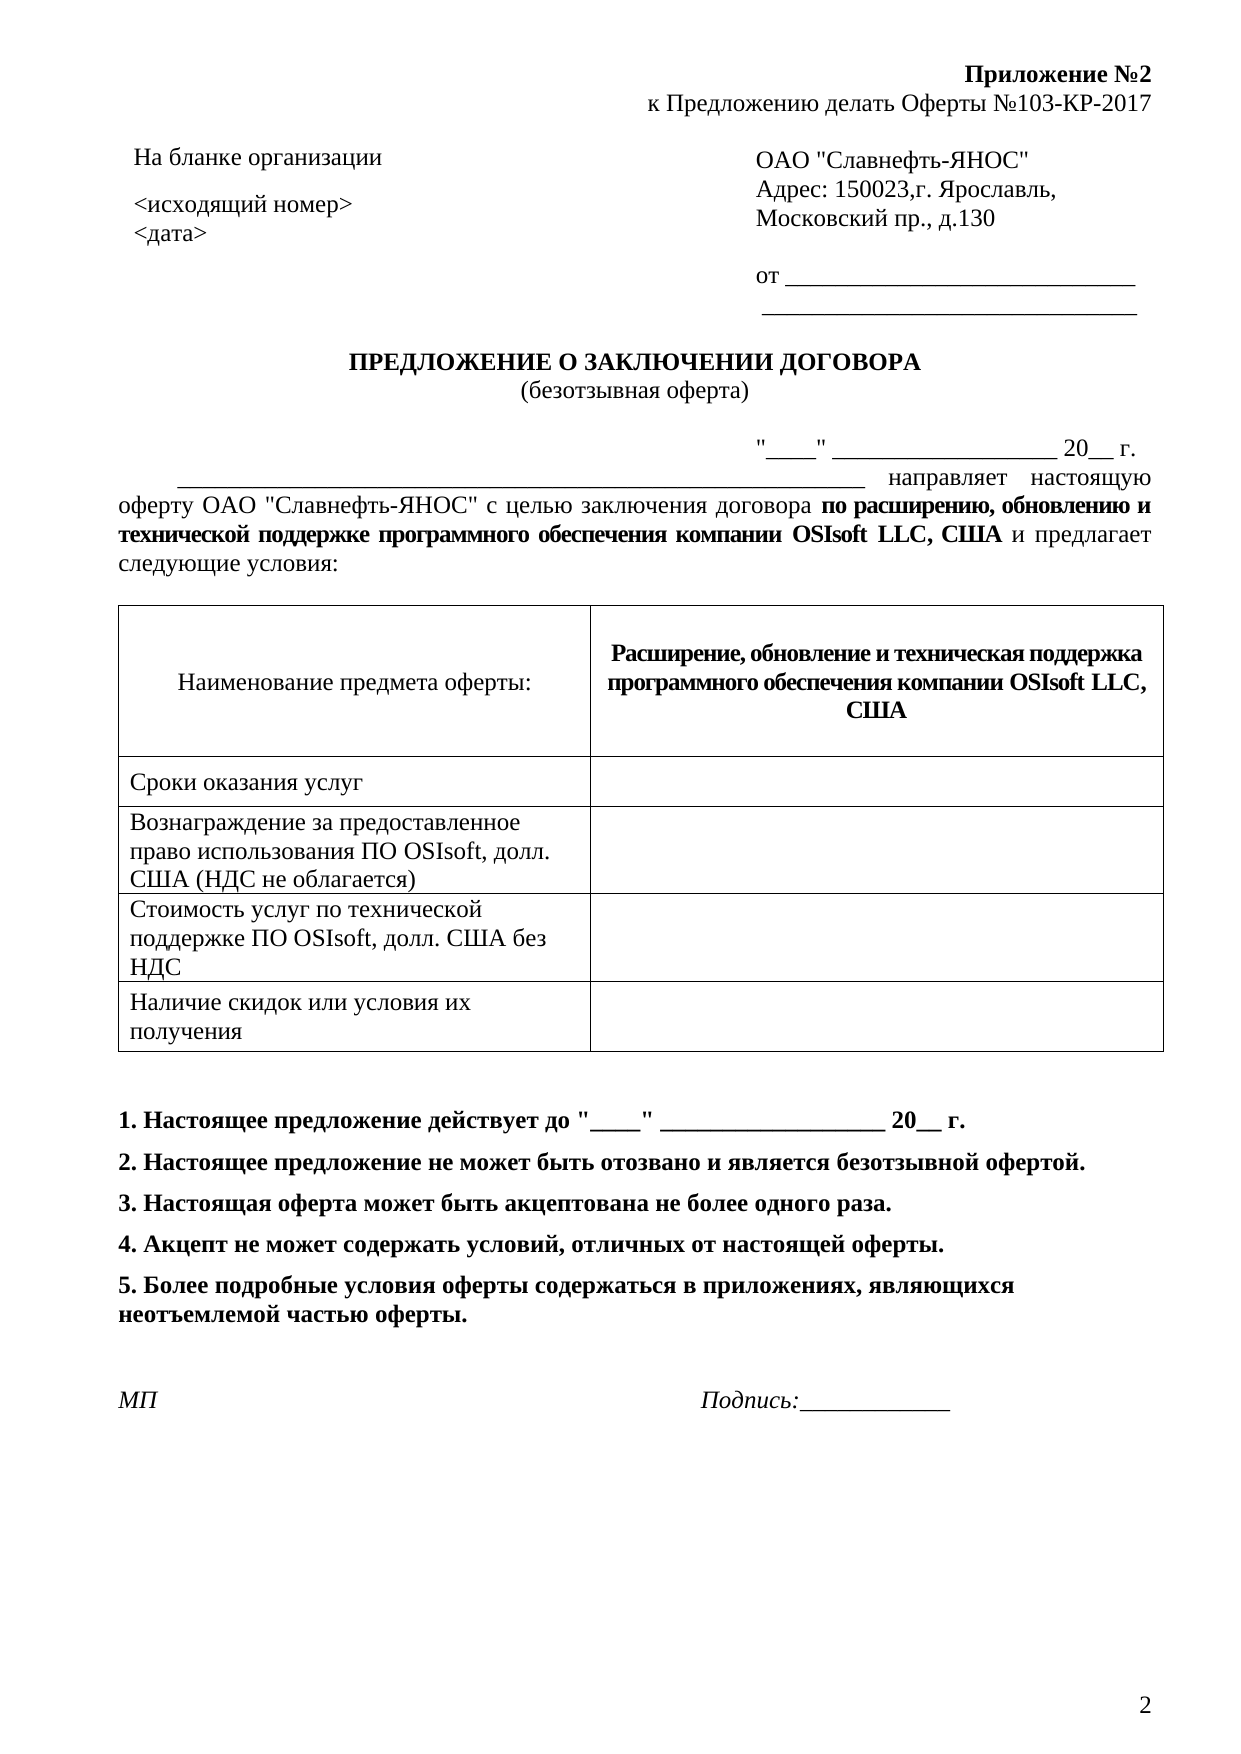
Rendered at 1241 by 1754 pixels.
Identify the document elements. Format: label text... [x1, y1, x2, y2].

text ПРЕДЛОЖЕНИЕ О ЗАКЛЮЧЕНИИ ДОГОВОРА [118, 347, 1152, 375]
table_header Наименование предмета оферты: [119, 606, 590, 756]
text (безотзывная оферта) [118, 375, 1152, 404]
table_cell Стоимость услуг по технической поддержке ПО OSIsoft, долл. США без НДС [119, 894, 590, 981]
text Адрес: 150023,г. Ярославль, Московский пр., д.130 [756, 174, 1152, 232]
text _______________________________________________________ направляет настоящую оферту ОАО "Славнефть-ЯНОС" с целью заключения договора по расширению, обновлению и технической поддержке программного обеспечения компании OSIsoft LLC, США и предлагает следующие условия: [118, 462, 1152, 577]
table_cell [591, 757, 1163, 806]
text Приложение №2 [340, 59, 1152, 88]
table_cell Наличие скидок или условия их получения [119, 982, 590, 1051]
text к Предложению делать Оферты №103-КР-2017 [118, 88, 1152, 117]
text ОАО "Славнефть-ЯНОС" [756, 145, 1152, 174]
text 4. Акцепт не может содержать условий, отличных от настоящей оферты. [118, 1229, 1152, 1258]
text "____" __________________ 20__ г. [756, 433, 1152, 462]
text 1. Настоящее предложение действует до "____" __________________ 20__ г. [118, 1106, 1152, 1134]
table_cell [591, 894, 1163, 981]
text ______________________________ [756, 289, 1152, 318]
table_cell Вознаграждение за предоставленное право использования ПО OSIsoft, долл. США (НДС не облагается) [119, 807, 590, 893]
text 2. Настоящее предложение не может быть отозвано и является безотзывной офертой. [118, 1147, 1152, 1176]
text 3. Настоящая оферта может быть акцептована не более одного раза. [118, 1188, 1152, 1217]
text от ____________________________ [756, 260, 1152, 289]
table_cell [591, 982, 1163, 1051]
table_cell [591, 807, 1163, 893]
text 5. Более подробные условия оферты содержаться в приложениях, являющихся неотъемлемой частью оферты. [118, 1271, 1152, 1328]
table_cell Сроки оказания услуг [119, 757, 590, 806]
text МП Подпись:____________ [118, 1386, 1152, 1414]
table_header Расширение, обновление и техническая поддержка программного обеспечения компании OSIsoft LLC, США [591, 606, 1163, 756]
